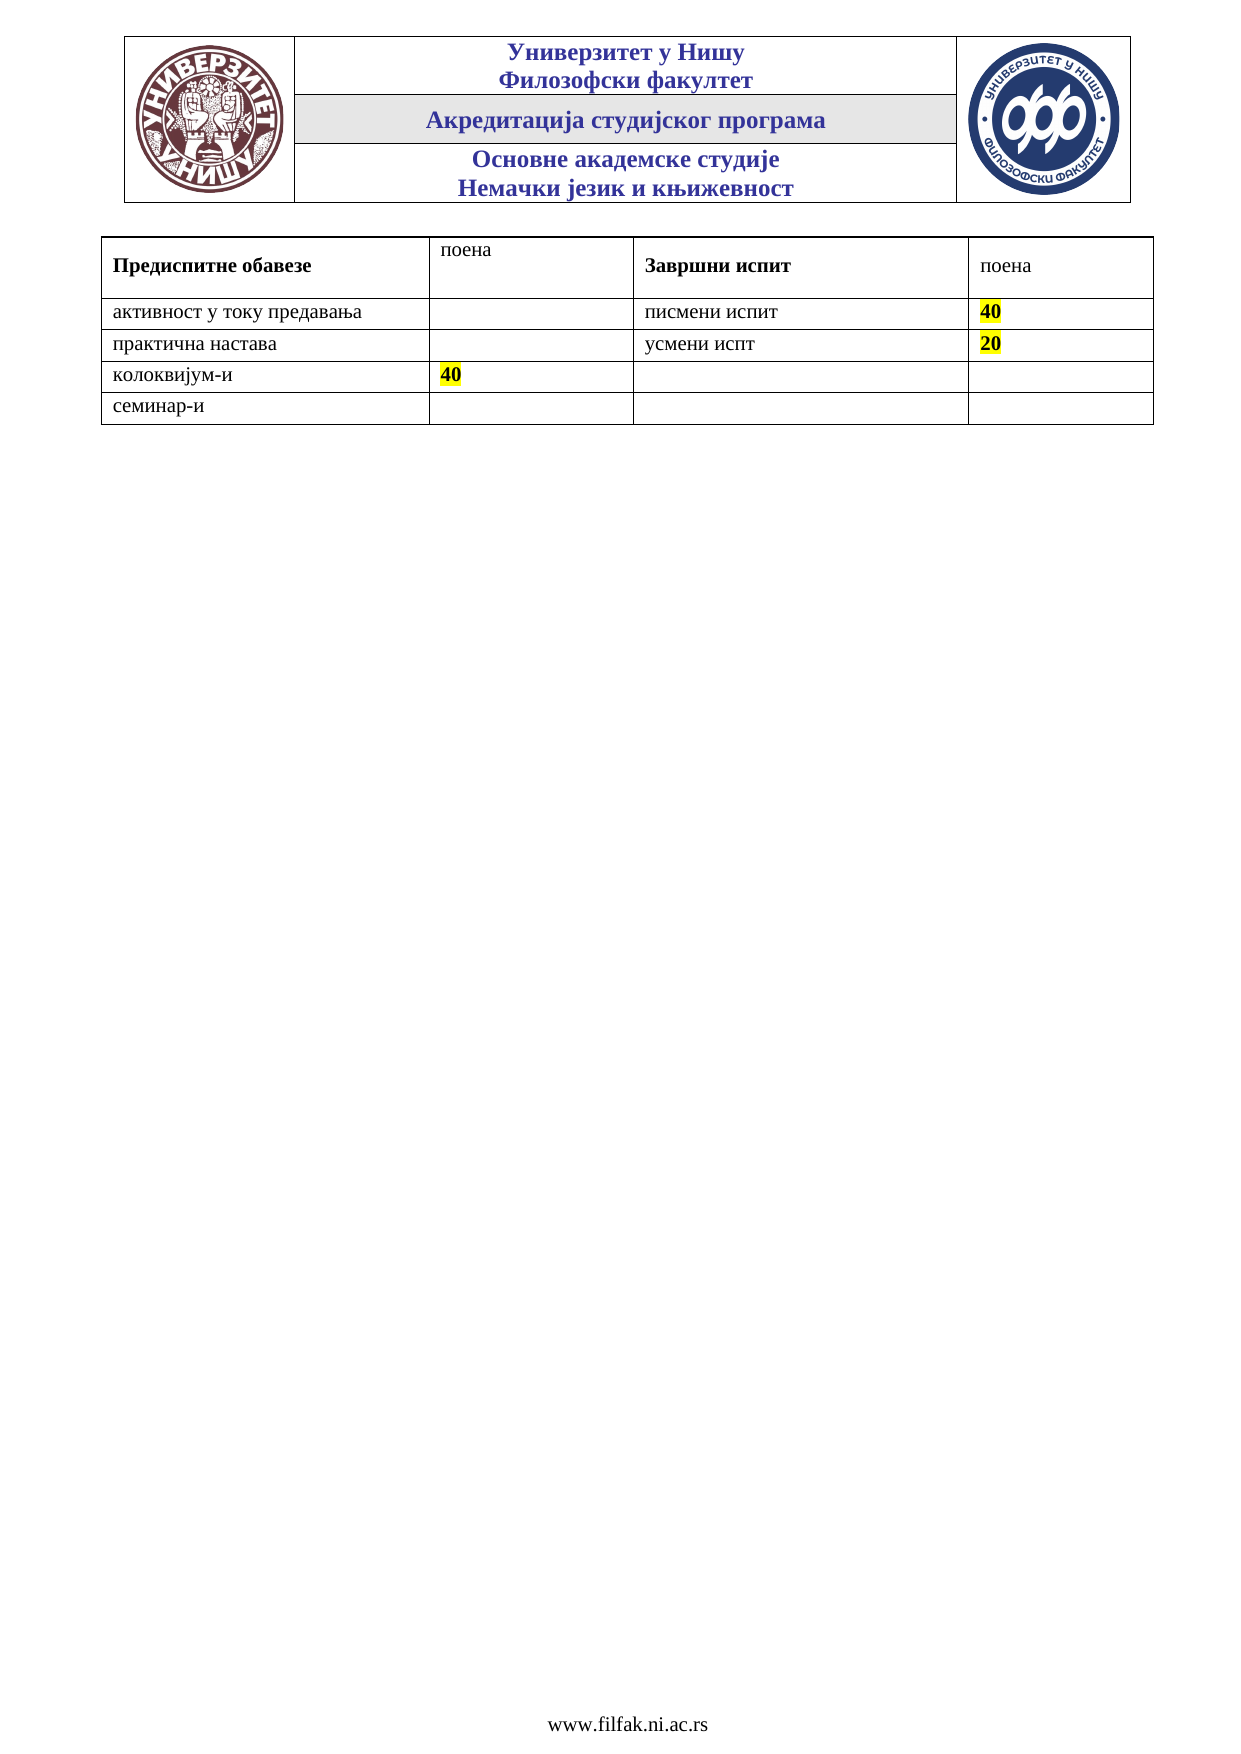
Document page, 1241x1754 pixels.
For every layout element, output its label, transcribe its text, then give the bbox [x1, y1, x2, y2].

table_cell колоквијум-и [102, 362, 429, 392]
table_cell [969, 393, 1153, 423]
table_cell [430, 393, 633, 423]
picture [135, 45, 284, 193]
table_cell 20 [969, 330, 1153, 361]
table_cell Предиспитне обавезе [102, 238, 429, 298]
table_cell писмени испит [634, 299, 968, 329]
table_cell семинар-и [102, 393, 429, 423]
table_cell [969, 362, 1153, 392]
table_cell Завршни испит [634, 238, 968, 298]
table_cell активност у току предавања [102, 299, 429, 329]
picture [968, 43, 1120, 195]
table_cell 40 [969, 299, 1153, 329]
table_cell 40 [430, 362, 633, 392]
table_cell [634, 393, 968, 423]
table_cell [430, 330, 633, 361]
table_cell поена [969, 238, 1153, 298]
table_cell усмени испт [634, 330, 968, 361]
table_cell практична настава [102, 330, 429, 361]
table_cell поена [430, 238, 633, 298]
table_cell [634, 362, 968, 392]
table_cell [430, 299, 633, 329]
